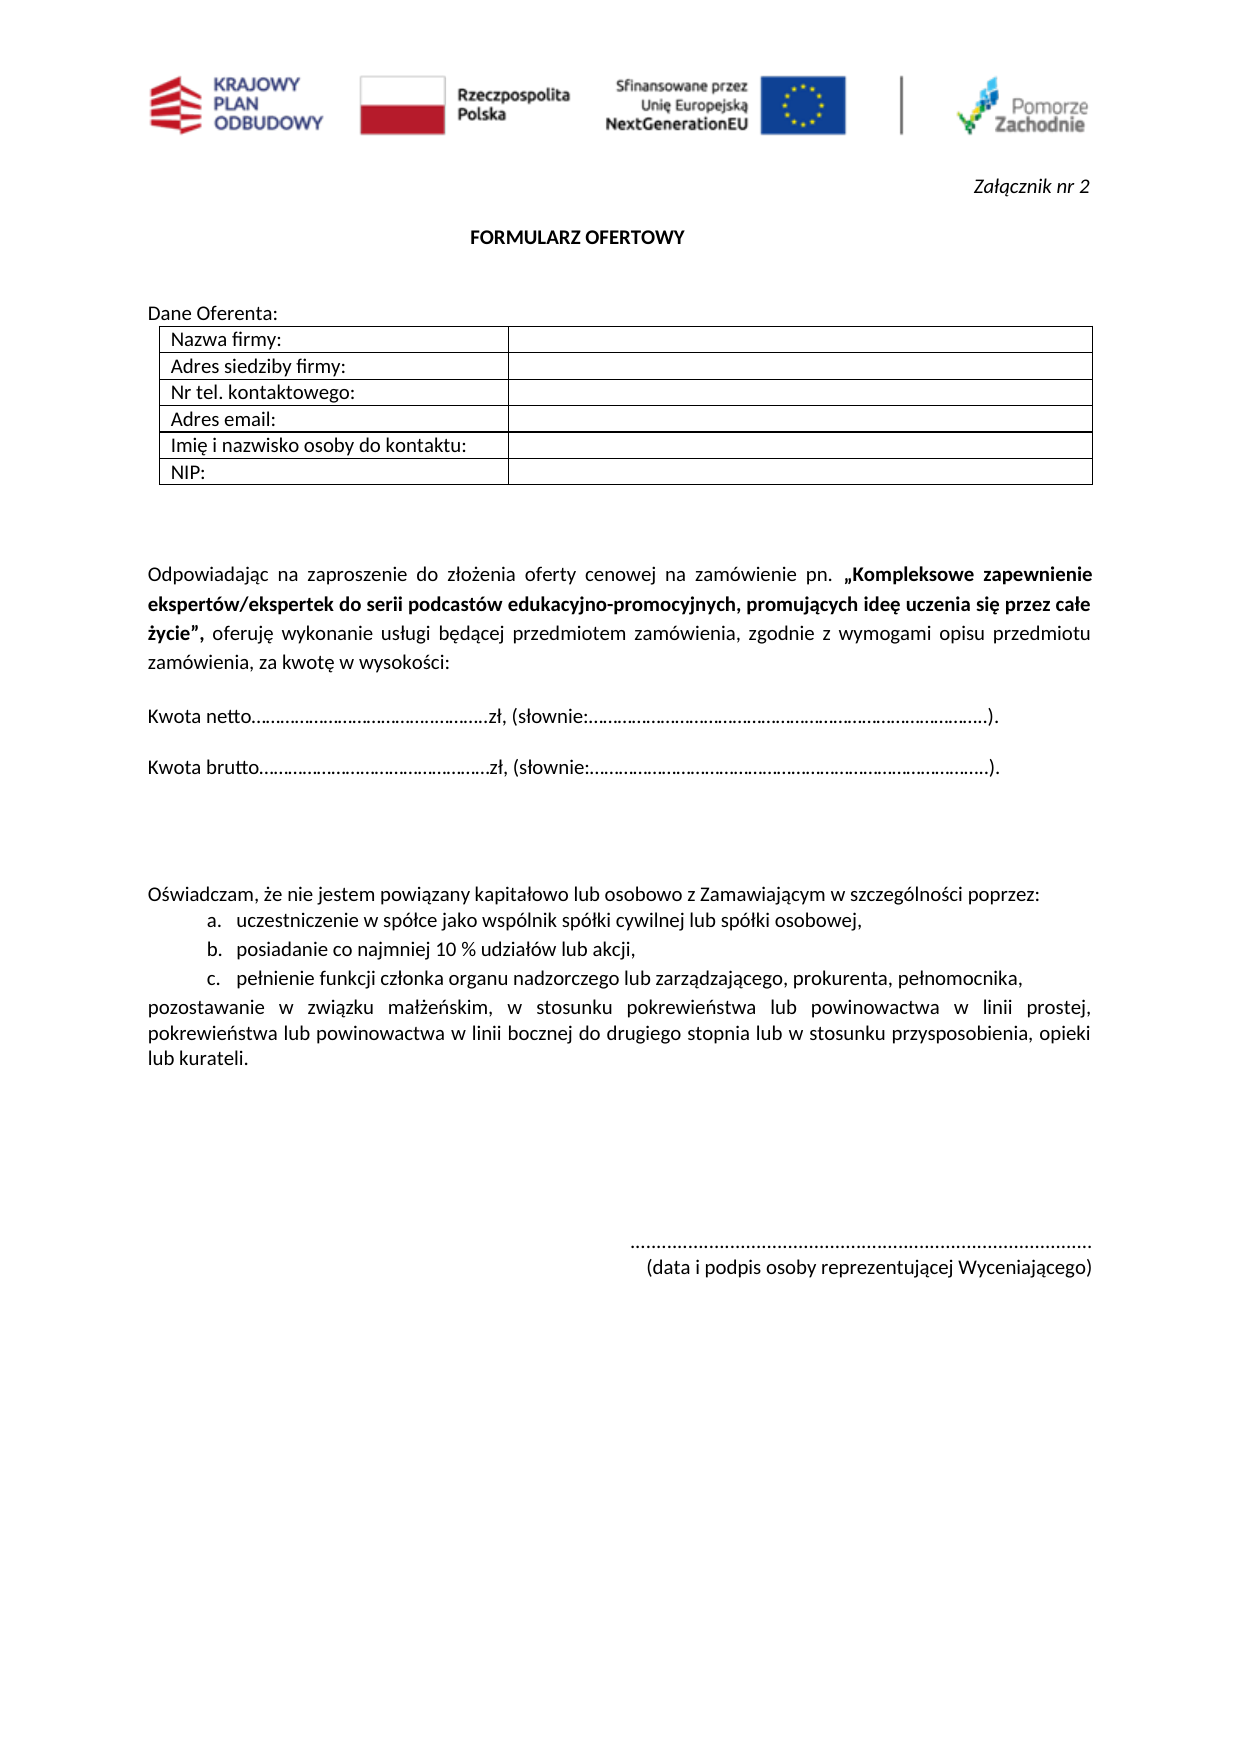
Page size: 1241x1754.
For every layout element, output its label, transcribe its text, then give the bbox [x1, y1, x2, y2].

text Dane Oferenta: [148, 300, 1093, 326]
table_cell Nr tel. kontaktowego: [160, 380, 508, 405]
list uczestniczenie w spółce jako wspólnik spółki cywilnej lub spółki osobowej, [207, 907, 1093, 932]
table_cell [509, 353, 1092, 378]
text ........................................................................................ [148, 1228, 1093, 1254]
table_cell NIP: [160, 459, 508, 484]
table_cell Adres email: [160, 406, 508, 431]
table_cell [509, 406, 1092, 431]
table_header Nazwa firmy: [160, 327, 508, 352]
table_cell [509, 380, 1092, 405]
text Odpowiadając na zaproszenie do złożenia oferty cenowej na zamówienie pn. „Kompleksowe zapewnienie ekspertów/ekspertek do serii podcastów edukacyjno-promocyjnych, promujących ideę uczenia się przez całe życie”, oferuję wykonanie usługi będącej przedmiotem zamówienia, zgodnie z wymogami opisu przedmiotu zamówienia, za kwotę w wysokości: [148, 562, 1093, 674]
text Oświadczam, że nie jestem powiązany kapitałowo lub osobowo z Zamawiającym w szczególności poprzez: [148, 882, 1093, 907]
text Kwota netto………………………………..………..zł, (słownie:………………………………………………………………………..). [148, 704, 1093, 729]
list posiadanie co najmniej 10 % udziałów lub akcji, [207, 936, 1093, 962]
table_cell Imię i nazwisko osoby do kontaktu: [160, 433, 508, 458]
text Załącznik nr 2 [148, 173, 1093, 198]
table_cell Adres siedziby firmy: [160, 353, 508, 378]
table_cell [509, 459, 1092, 484]
text pozostawanie w związku małżeńskim, w stosunku pokrewieństwa lub powinowactwa w linii prostej, pokrewieństwa lub powinowactwa w linii bocznej do drugiego stopnia lub w stosunku przysposobienia, opieki lub kurateli. [148, 994, 1093, 1071]
picture [147, 73, 1091, 137]
table_cell [509, 433, 1092, 458]
text FORMULARZ OFERTOWY [148, 224, 1093, 249]
table_header [509, 327, 1092, 352]
text (data i podpis osoby reprezentującej Wyceniającego) [148, 1254, 1093, 1279]
text Kwota brutto…………………………………………zł, (słownie:………………………………………………………………………..). [148, 754, 1093, 780]
list pełnienie funkcji członka organu nadzorczego lub zarządzającego, prokurenta, pełnomocnika, [207, 965, 1093, 991]
